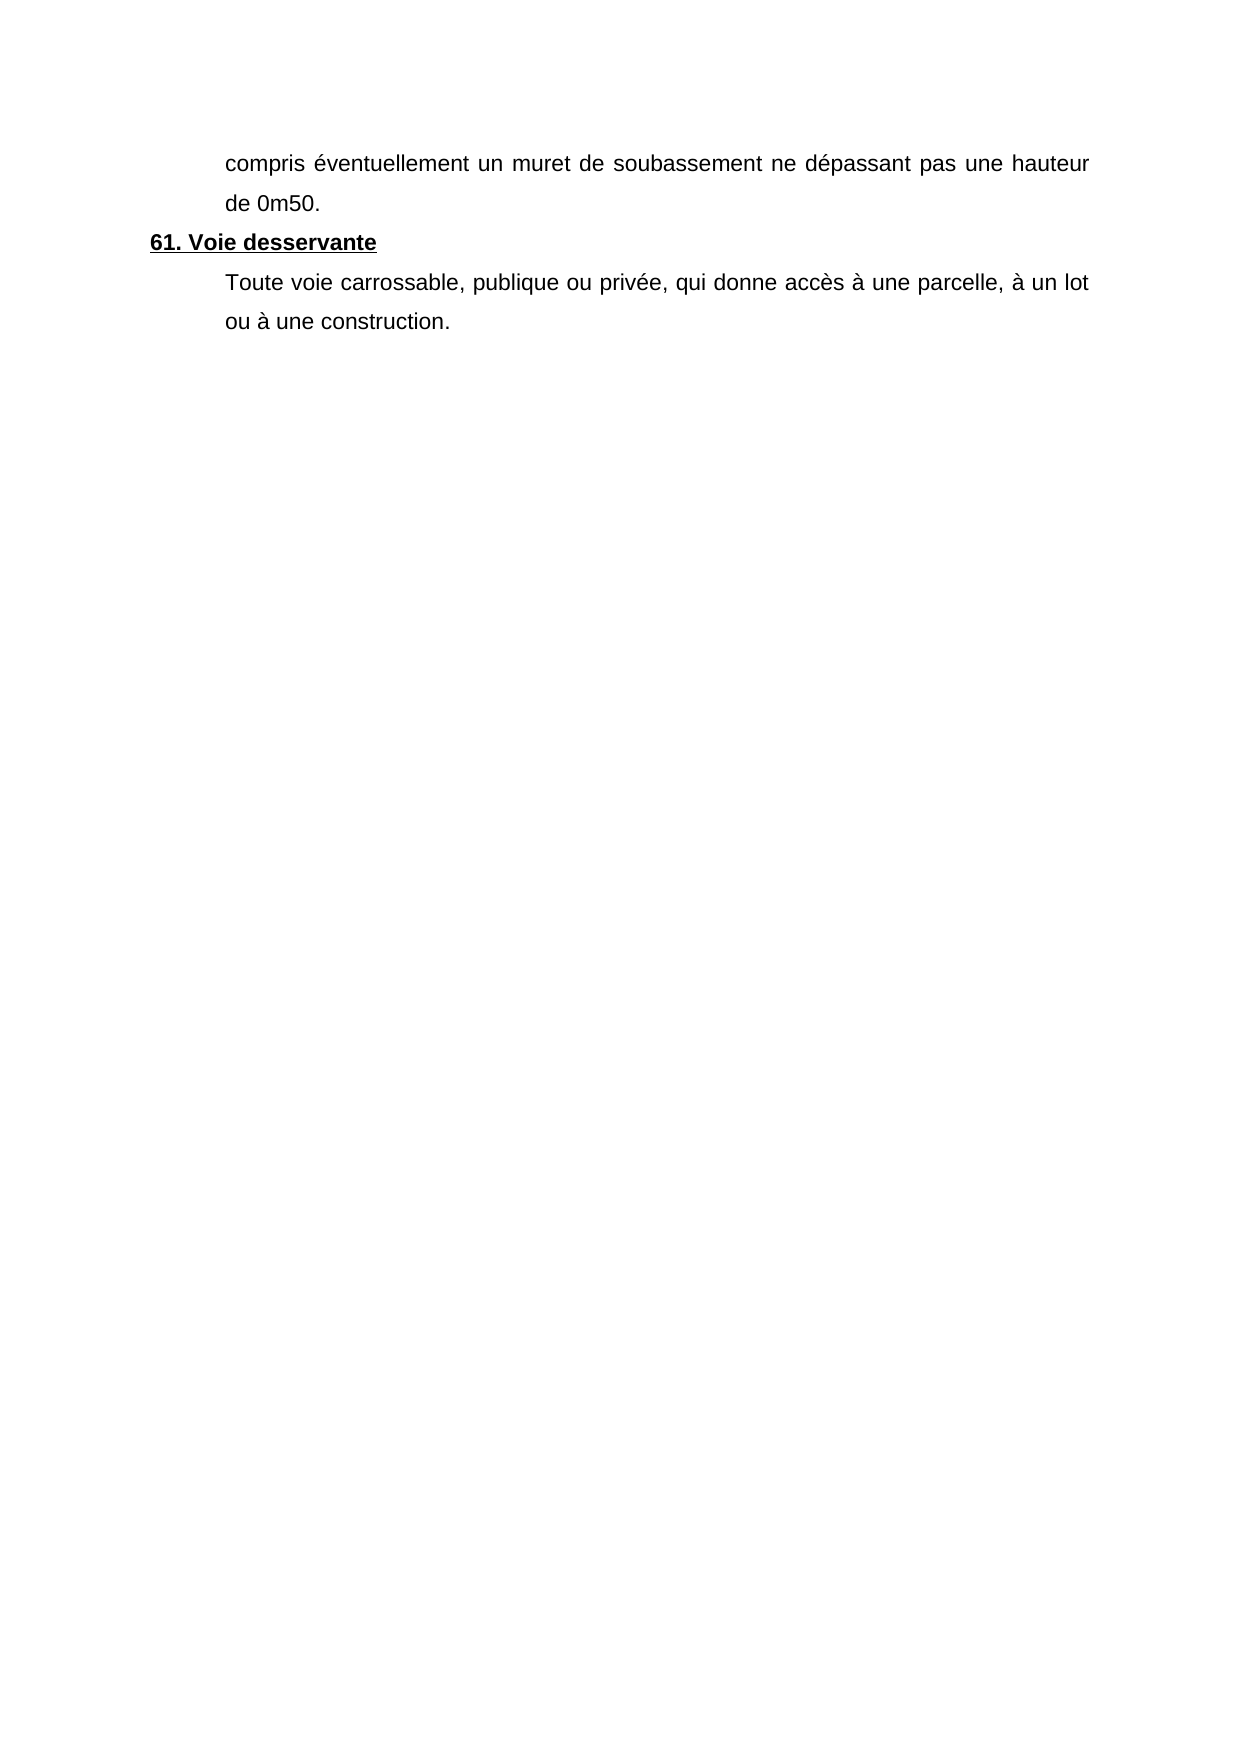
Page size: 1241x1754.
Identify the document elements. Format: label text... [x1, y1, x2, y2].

text Toute voie carrossable, publique ou privée, qui donne accès à une parcelle, à un lot ou à une construction. [225, 268, 1090, 334]
text 61. Voie desservante [150, 229, 1090, 255]
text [225, 150, 1090, 216]
